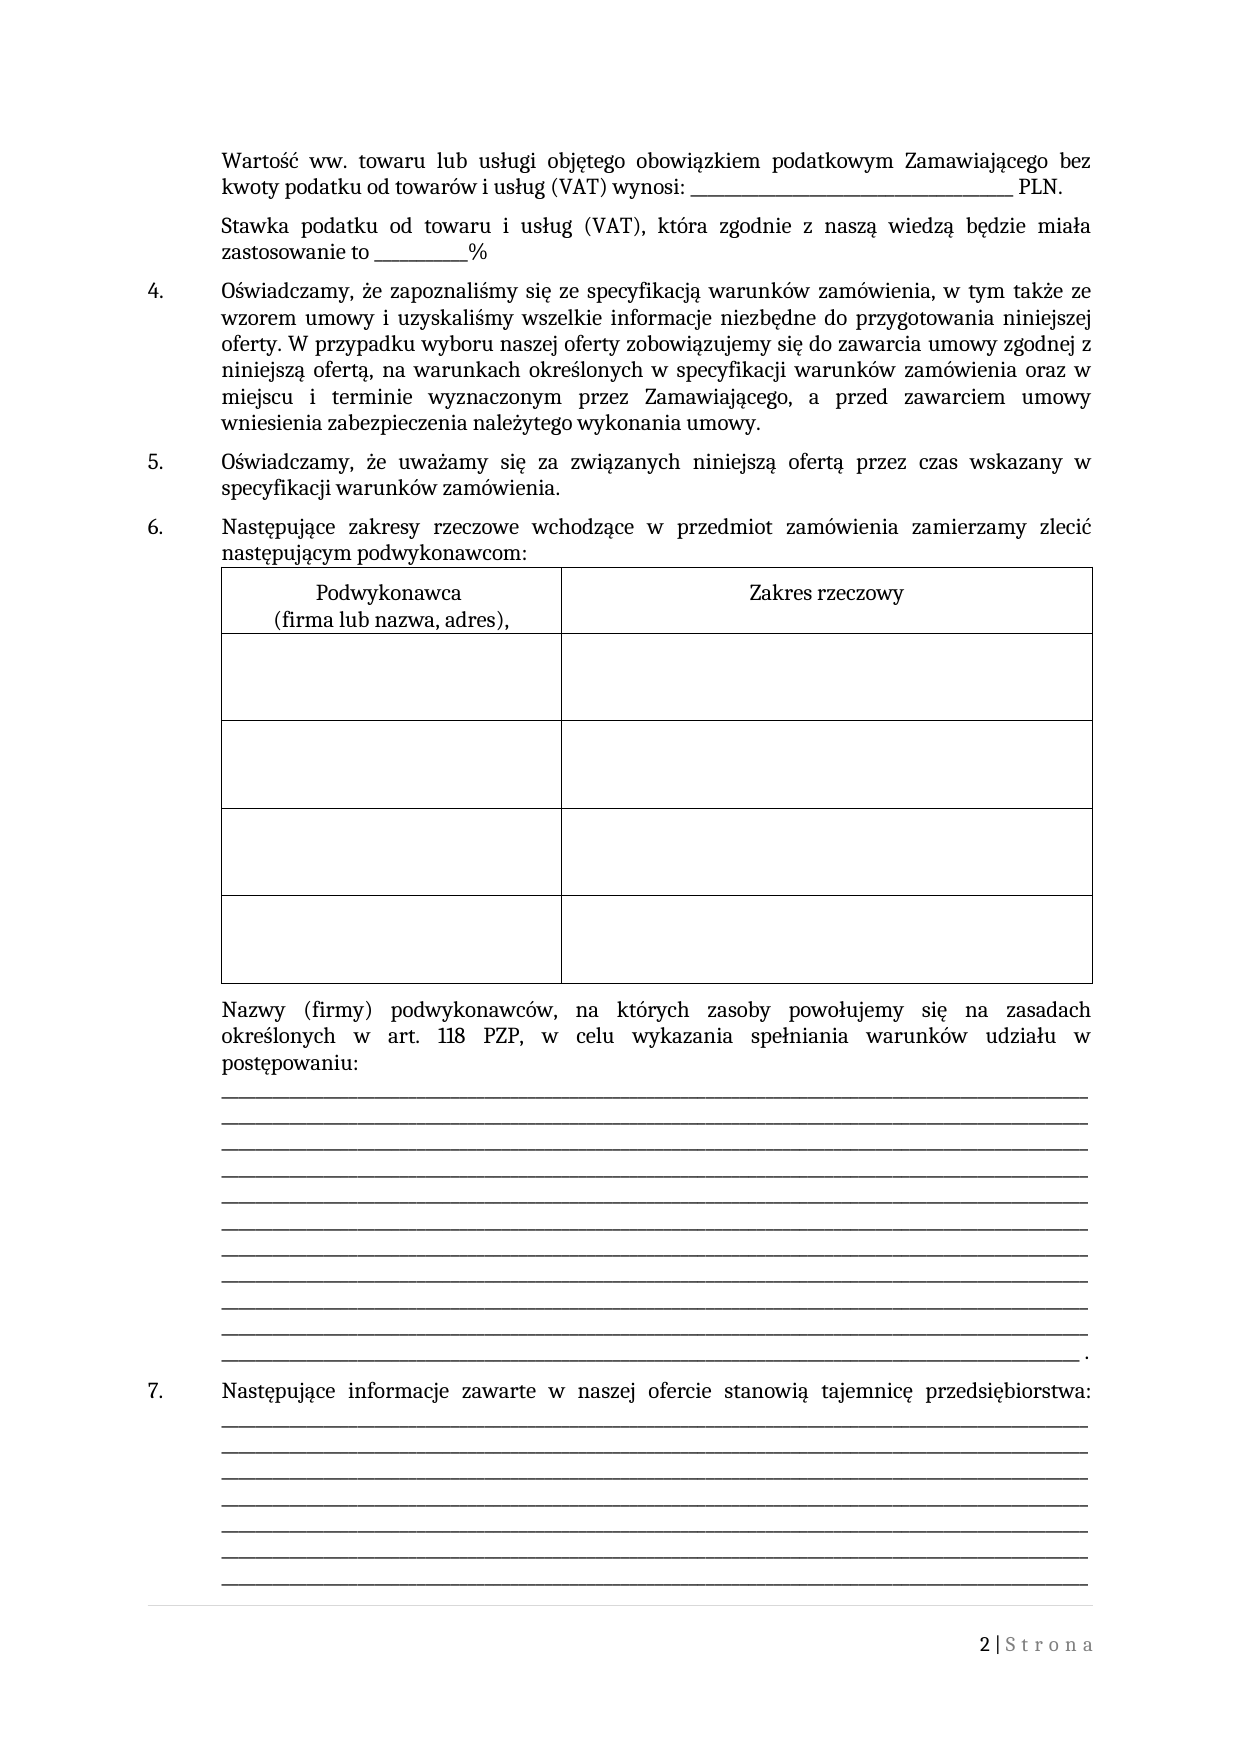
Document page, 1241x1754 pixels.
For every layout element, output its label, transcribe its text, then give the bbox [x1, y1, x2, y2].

table_cell [562, 721, 1092, 808]
table_header Zakres rzeczowy [562, 568, 1092, 633]
table_cell [222, 721, 561, 808]
table_cell [562, 896, 1092, 983]
text Nazwy (firmy) podwykonawców, na których zasoby powołujemy się na zasadach określonych w art. 118 PZP, w celu wykazania spełniania warunków udziału w postępowaniu: _________________________________________________________________________________________________________________________________________________________________________________________________________________________________________________________________________________________________________________________________________________________________________________________________________________________________________________________________________________________________________________________________________________________________________________________________________________________________________________________________________________________________________________________________________________________________________________________________________________________________________________________________________________________________________________________________________________________________________________________________________________________________________________________________________________________________________________________________________________________________ . [221, 997, 1093, 1366]
table_cell [222, 809, 561, 895]
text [148, 1378, 1093, 1589]
text 4. Oświadczamy, że zapoznaliśmy się ze specyfikacją warunków zamówienia, w tym także ze wzorem umowy i uzyskaliśmy wszelkie informacje niezbędne do przygotowania niniejszej oferty. W przypadku wyboru naszej oferty zobowiązujemy się do zawarcia umowy zgodnej z niniejszą ofertą, na warunkach określonych w specyfikacji warunków zamówienia oraz w miejscu i terminie wyznaczonym przez Zamawiającego, a przed zawarciem umowy wniesienia zabezpieczenia należytego wykonania umowy. [148, 278, 1093, 436]
text 5. Oświadczamy, że uważamy się za związanych niniejszą ofertą przez czas wskazany w specyfikacji warunków zamówienia. [148, 449, 1093, 501]
text Stawka podatku od towaru i usług (VAT), która zgodnie z naszą wiedzą będzie miała zastosowanie to ___________% [221, 213, 1093, 266]
table_cell [222, 896, 561, 983]
text 6. Następujące zakresy rzeczowe wchodzące w przedmiot zamówienia zamierzamy zlecić następującym podwykonawcom: [148, 514, 1093, 567]
table_cell [562, 634, 1092, 720]
text Wartość ww. towaru lub usługi objętego obowiązkiem podatkowym Zamawiającego bez kwoty podatku od towarów i usług (VAT) wynosi: ______________________________________ PLN. [221, 148, 1093, 200]
table_header Podwykonawca (firma lub nazwa, adres), [222, 568, 561, 633]
table_cell [562, 809, 1092, 895]
table_cell [222, 634, 561, 720]
